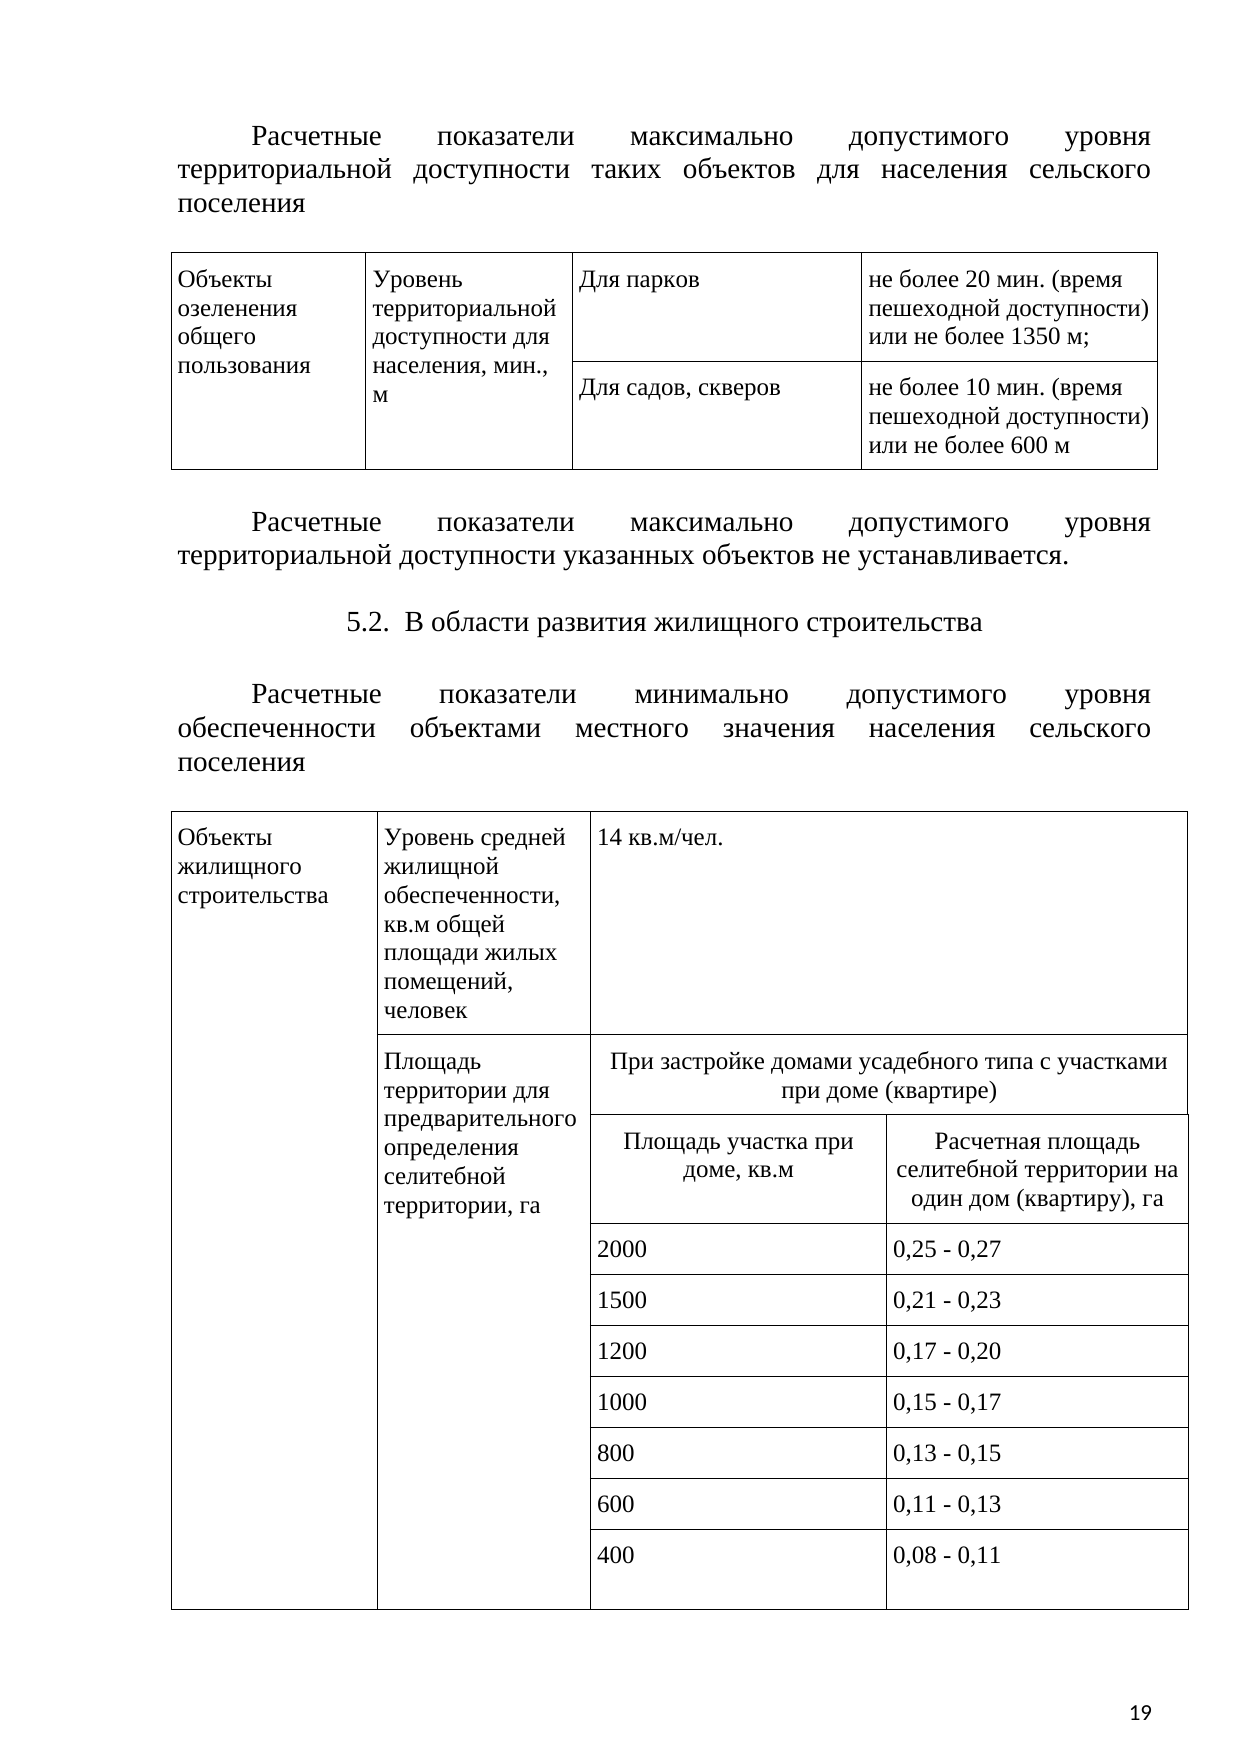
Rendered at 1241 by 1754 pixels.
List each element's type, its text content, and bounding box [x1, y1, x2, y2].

table_header Уровень территориальной доступности для населения, мин., м [366, 253, 572, 469]
table_header Уровень средней жилищной обеспеченности, кв.м общей площади жилых помещений, человек [378, 812, 590, 1034]
table_cell 0,08 - 0,11 [887, 1530, 1188, 1609]
table_cell 0,13 - 0,15 [887, 1428, 1188, 1478]
table_cell 0,25 - 0,27 [887, 1224, 1188, 1274]
table_cell 800 [591, 1428, 886, 1478]
table_header Объекты жилищного строительства [172, 812, 377, 1609]
table_cell 600 [591, 1479, 886, 1529]
table_cell Площадь территории для предварительного определения селитебной территории, га [378, 1035, 590, 1609]
table_cell При застройке домами усадебного типа с участками при доме (квартире) [591, 1035, 1187, 1114]
table_cell Расчетная площадь селитебной территории на один дом (квартиру), га [887, 1115, 1188, 1223]
table_cell Площадь участка при доме, кв.м [591, 1115, 886, 1223]
table_cell 0,17 - 0,20 [887, 1326, 1188, 1376]
text Расчетные показатели минимально допустимого уровня обеспеченности объектами местного значения населения сельского поселения [177, 677, 1152, 777]
table_cell 1200 [591, 1326, 886, 1376]
table_header не более 20 мин. (время пешеходной доступности) или не более 1350 м; [862, 253, 1157, 361]
text Расчетные показатели максимально допустимого уровня территориальной доступности таких объектов для населения сельского поселения [177, 118, 1152, 219]
subtitle 5.2. В области развития жилищного строительства [177, 604, 1152, 638]
table_cell не более 10 мин. (время пешеходной доступности) или не более 600 м [862, 362, 1157, 469]
table_cell 0,11 - 0,13 [887, 1479, 1188, 1529]
table_header 14 кв.м/чел. [591, 812, 1187, 1034]
table_cell 1000 [591, 1377, 886, 1427]
table_header Для парков [573, 253, 861, 361]
table_header Объекты озеленения общего пользования [172, 253, 365, 469]
table_cell 0,21 - 0,23 [887, 1275, 1188, 1325]
text Расчетные показатели максимально допустимого уровня территориальной доступности указанных объектов не устанавливается. [177, 504, 1152, 571]
table_cell 2000 [591, 1224, 886, 1274]
table_cell 0,15 - 0,17 [887, 1377, 1188, 1427]
table_cell 1500 [591, 1275, 886, 1325]
table_cell 400 [591, 1530, 886, 1609]
table_cell Для садов, скверов [573, 362, 861, 469]
